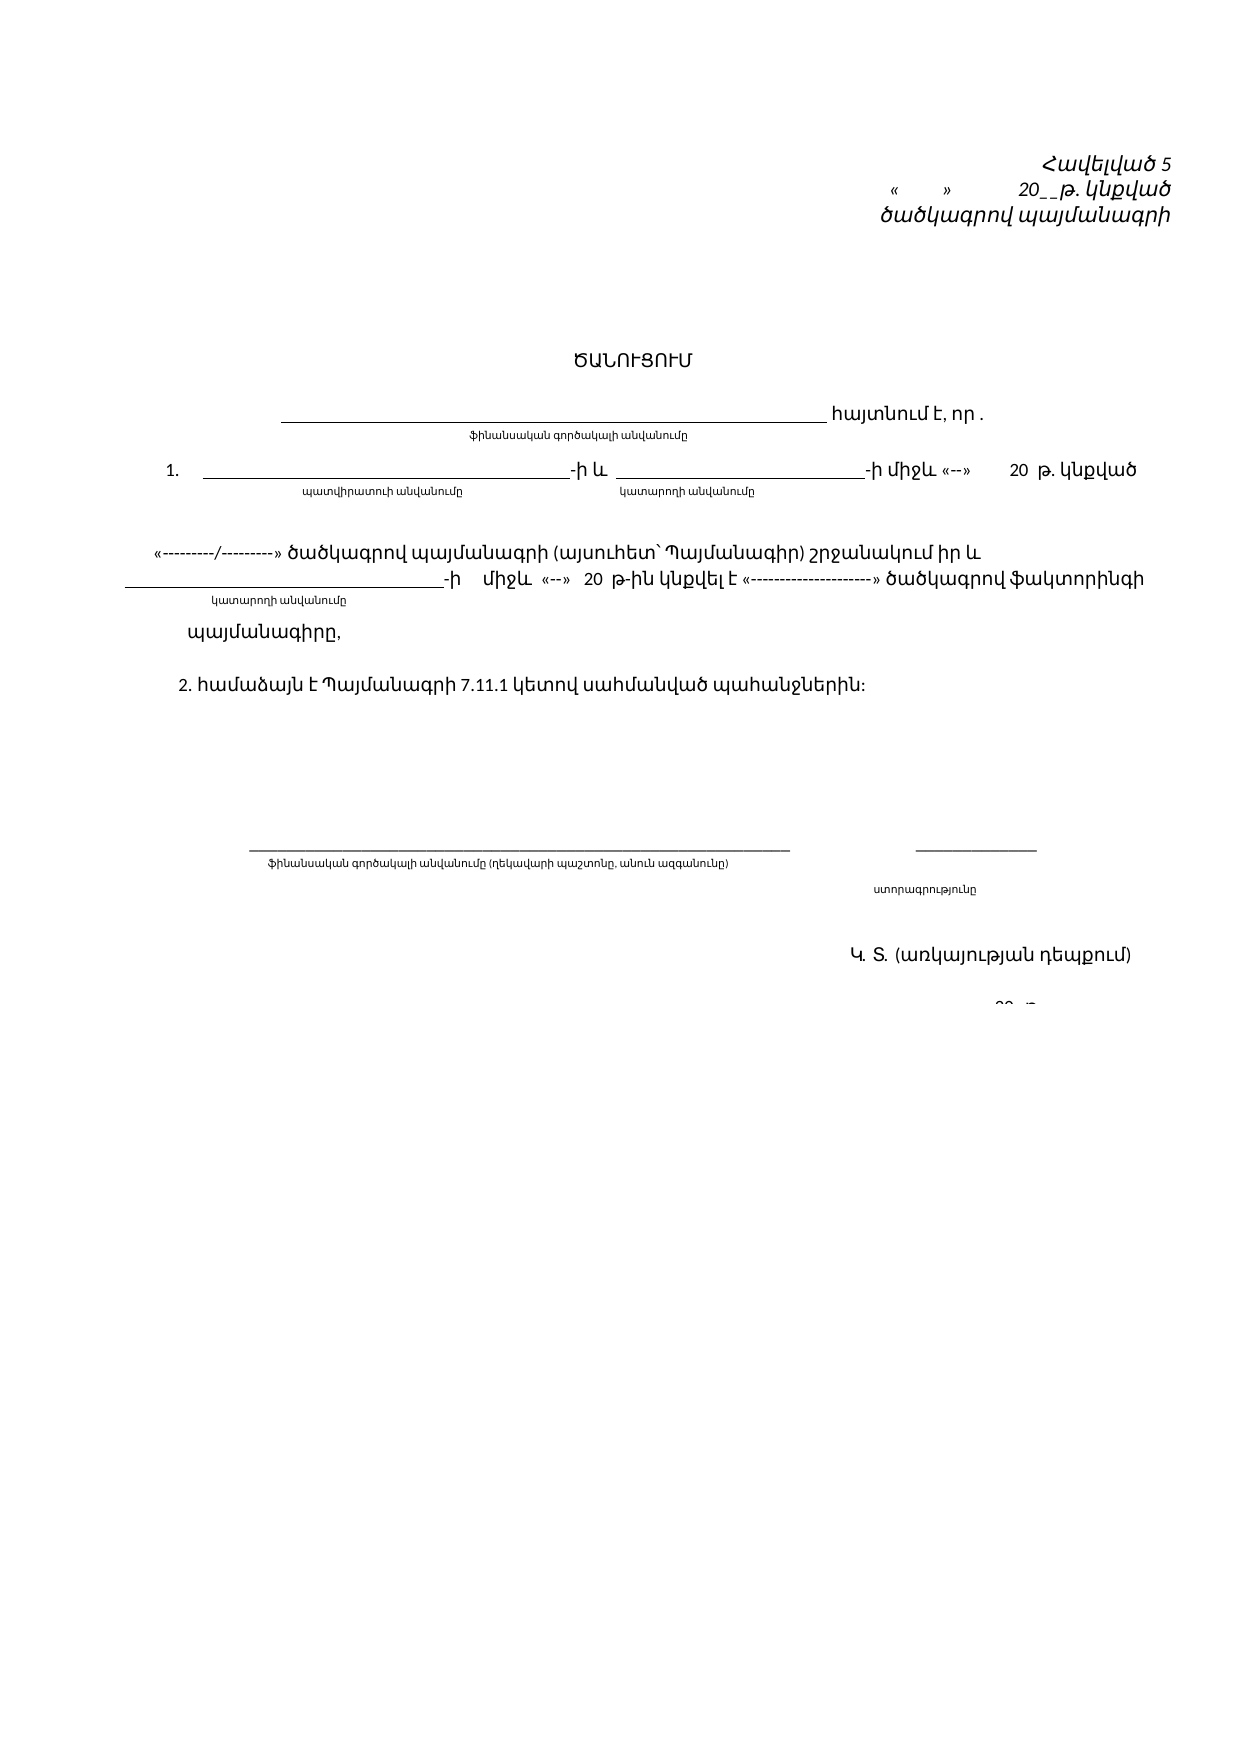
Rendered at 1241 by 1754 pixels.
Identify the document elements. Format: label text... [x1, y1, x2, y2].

text պատվիրատուի անվանումը կատարողի անվանումը [94, 485, 1171, 508]
text 2. համաձայն է Պայմանագրի 7.11.1 կետով սահմանված պահանջներին: [94, 673, 1171, 696]
text __________________________________________________________ _____________ [94, 831, 1171, 854]
text «--» 20 թ. [94, 996, 1171, 1018]
text Հավելված 5 [94, 151, 1171, 177]
list -ի և -ի միջև «--» 20 թ. կնքված [131, 458, 1171, 481]
text ֆինանսական գործակալի անվանումը (ղեկավարի պաշտոնը, անուն ազգանունը) [94, 857, 1171, 880]
text ծածկագրով պայմանագրի [94, 202, 1171, 227]
text պայմանագիրը, [94, 620, 1171, 643]
text «---------/---------» ծածկագրով պայմանագրի (այսուհետ՝ Պայմանագիր) շրջանակում իր և [94, 541, 1171, 564]
text կատարողի անվանումը [94, 594, 1171, 617]
text -ի միջև «--» 20 թ-ին կնքվել է «---------------------» ծածկագրով ֆակտորինգի [94, 567, 1171, 590]
text Կ. Տ. (առկայության դեպքում) [94, 943, 1171, 966]
text ստորագրությունը [94, 883, 1171, 906]
text ֆինանսական գործակալի անվանումը [94, 429, 1171, 452]
text « » 20__թ. կնքված [94, 177, 1171, 202]
text ԾԱՆՈՒՑՈՒՄ [94, 349, 1171, 372]
text հայտնում է, որ . [94, 402, 1171, 425]
